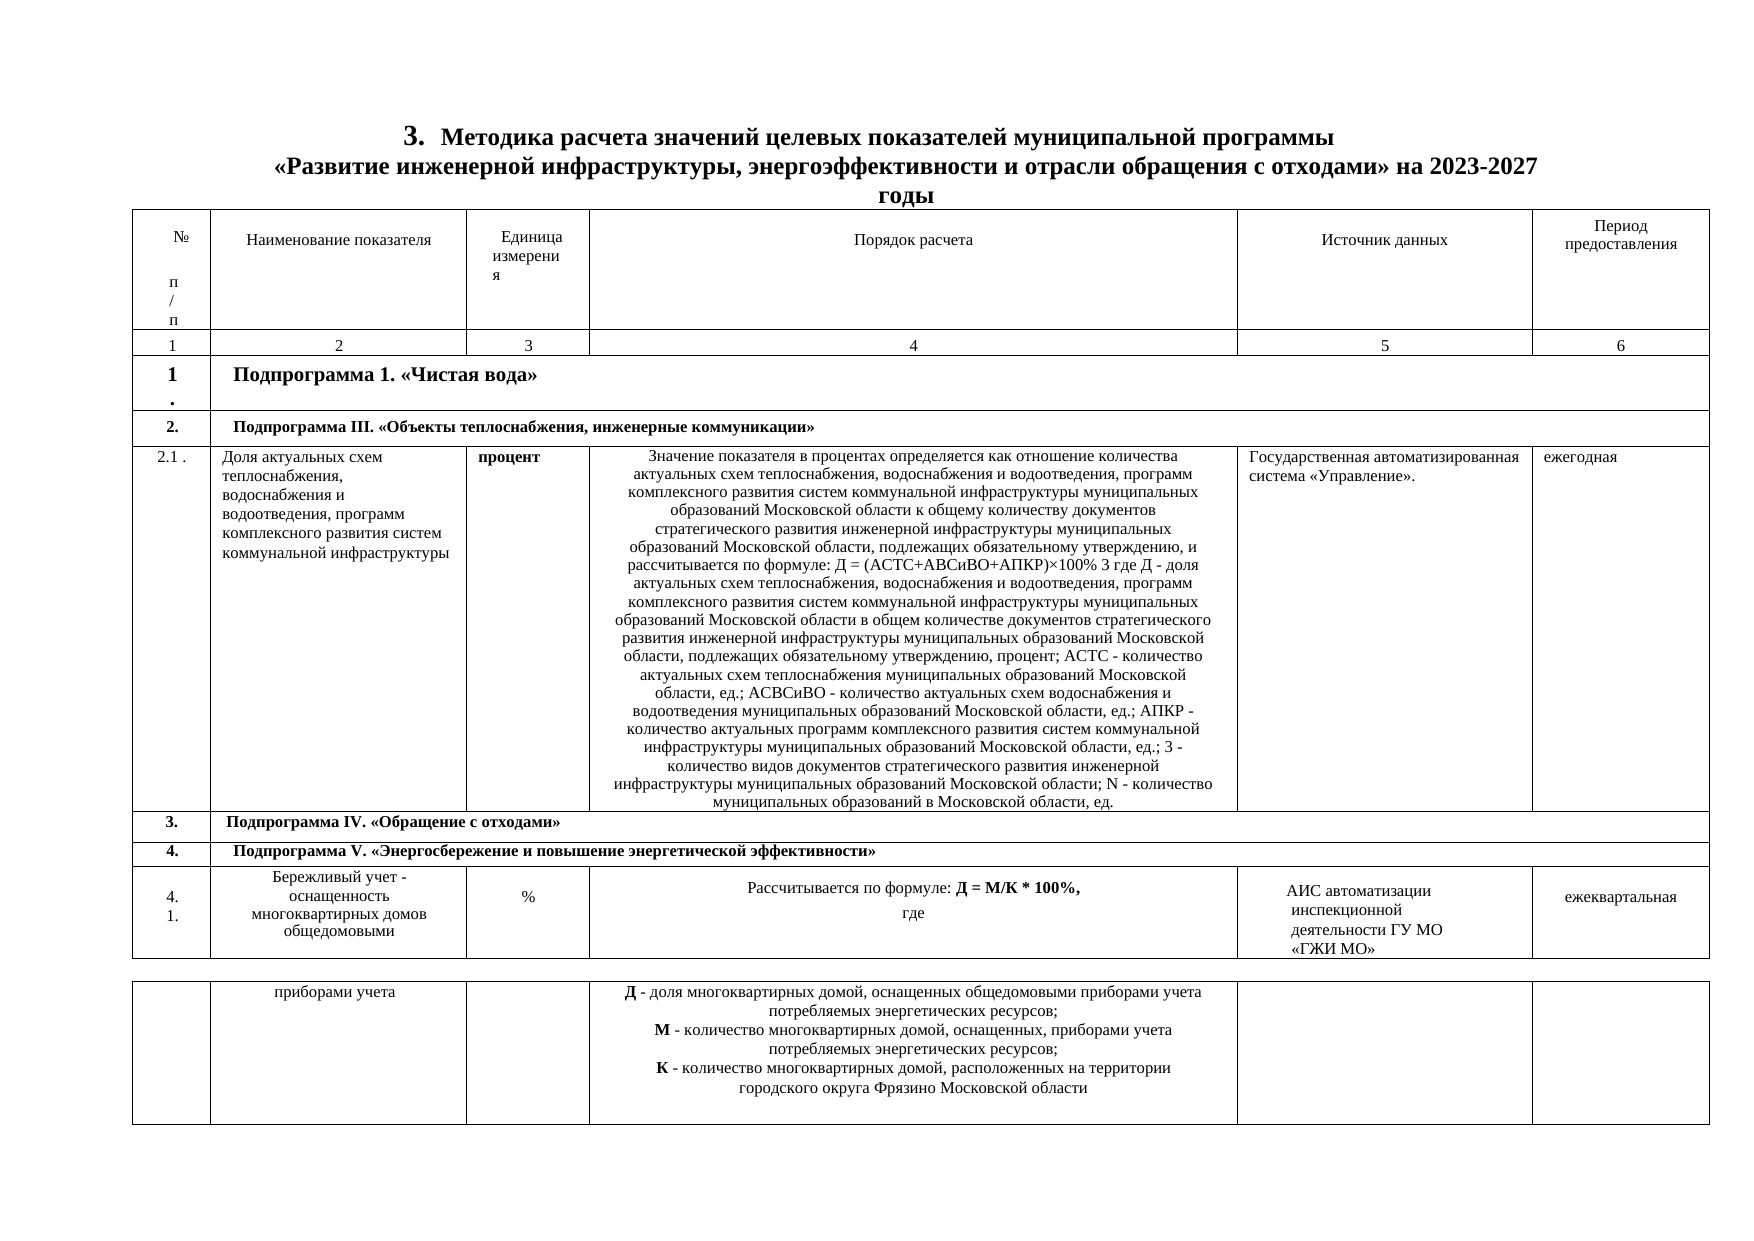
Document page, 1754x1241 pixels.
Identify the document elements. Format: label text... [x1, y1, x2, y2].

table_cell ежеквартальная [1533, 867, 1709, 958]
table_cell Подпрограмма IV. «Обращение с отходами» [211, 812, 1709, 842]
table_cell Бережливый учет - оснащенность многоквартирных домов общедомовыми [211, 867, 466, 958]
subtitle Методика расчета значений целевых показателей муниципальной программы [180, 118, 1557, 151]
table_cell Подпрограмма V. «Энергосбережение и повышение энергетической эффективности» [211, 843, 1709, 866]
table_cell Значение показателя в процентах определяется как отношение количества актуальных схем теплоснабжения, водоснабжения и водоотведения, программ комплексного развития систем коммунальной инфраструктуры муниципальных образований Московской области к общему количеству документов стратегического развития инженерной инфраструктуры муниципальных образований Московской области, подлежащих обязательному утверждению, и рассчитывается по формуле: Д = (АСТС+АВСиВО+АПКР)×100% 3 где Д - доля актуальных схем теплоснабжения, водоснабжения и водоотведения, программ комплексного развития систем коммунальной инфраструктуры муниципальных образований Московской области в общем количестве документов стратегического развития инженерной инфраструктуры муниципальных образований Московской области, подлежащих обязательному утверждению, процент; АСТС - количество актуальных схем теплоснабжения муниципальных образований Московской области, ед.; АСВСиВО - количество актуальных схем водоснабжения и водоотведения муниципальных образований Московской области, ед.; АПКР - количество актуальных программ комплексного развития систем коммунальной инфраструктуры муниципальных образований Московской области, ед.; 3 - количество видов документов стратегического развития инженерной инфраструктуры муниципальных образований Московской области; N - количество муниципальных образований в Московской области, ед. [590, 447, 1237, 811]
table_cell 2. [133, 411, 210, 446]
table_header Наименование показателя [211, 210, 466, 329]
table_cell Государственная автоматизированная система «Управление». [1238, 447, 1532, 811]
table_cell % [467, 867, 589, 958]
table_cell 1 [133, 330, 210, 354]
table_header [1533, 982, 1709, 1124]
table_header Источник данных [1238, 210, 1532, 329]
table_header Период предоставления [1533, 210, 1709, 329]
table_cell АИС автоматизации инспекционной деятельности ГУ МО «ГЖИ МО» [1238, 867, 1532, 958]
table_cell ежегодная [1533, 447, 1709, 811]
table_header [467, 982, 589, 1124]
table_cell 6 [1533, 330, 1709, 354]
table_cell Доля актуальных схем теплоснабжения, водоснабжения и водоотведения, программ комплексного развития систем коммунальной инфраструктуры [211, 447, 466, 811]
table_header Единица измерения [467, 210, 589, 329]
table_cell 2.1 . [133, 447, 210, 811]
text «Развитие инженерной инфраструктуры, энергоэффективности и отрасли обращения с отходами» на 2023-2027 годы [254, 151, 1557, 209]
table_cell 4 [590, 330, 1237, 354]
table_header приборами учета [211, 982, 466, 1124]
table_cell Рассчитывается по формуле: Д = М/К * 100%, где [590, 867, 1237, 958]
table_cell 4.1. [133, 867, 210, 958]
table_cell 2 [211, 330, 466, 354]
table_header [133, 982, 210, 1124]
table_cell 1. [133, 356, 210, 410]
table_header № п/п [133, 210, 210, 329]
table_cell 4. [133, 843, 210, 866]
table_cell 3 [467, 330, 589, 354]
table_cell процент [467, 447, 589, 811]
table_cell 5 [1238, 330, 1532, 354]
table_cell Подпрограмма 1. «Чистая вода» [211, 356, 1709, 410]
table_cell 3. [133, 812, 210, 842]
table_header [1238, 982, 1532, 1124]
table_cell Подпрограмма III. «Объекты теплоснабжения, инженерные коммуникации» [211, 411, 1709, 446]
table_header Д - доля многоквартирных домой, оснащенных общедомовыми приборами учета потребляемых энергетических ресурсов; М - количество многоквартирных домой, оснащенных, приборами учета потребляемых энергетических ресурсов; К - количество многоквартирных домой, расположенных на территории городского округа Фрязино Московской области [590, 982, 1237, 1124]
table_header Порядок расчета [590, 210, 1237, 329]
